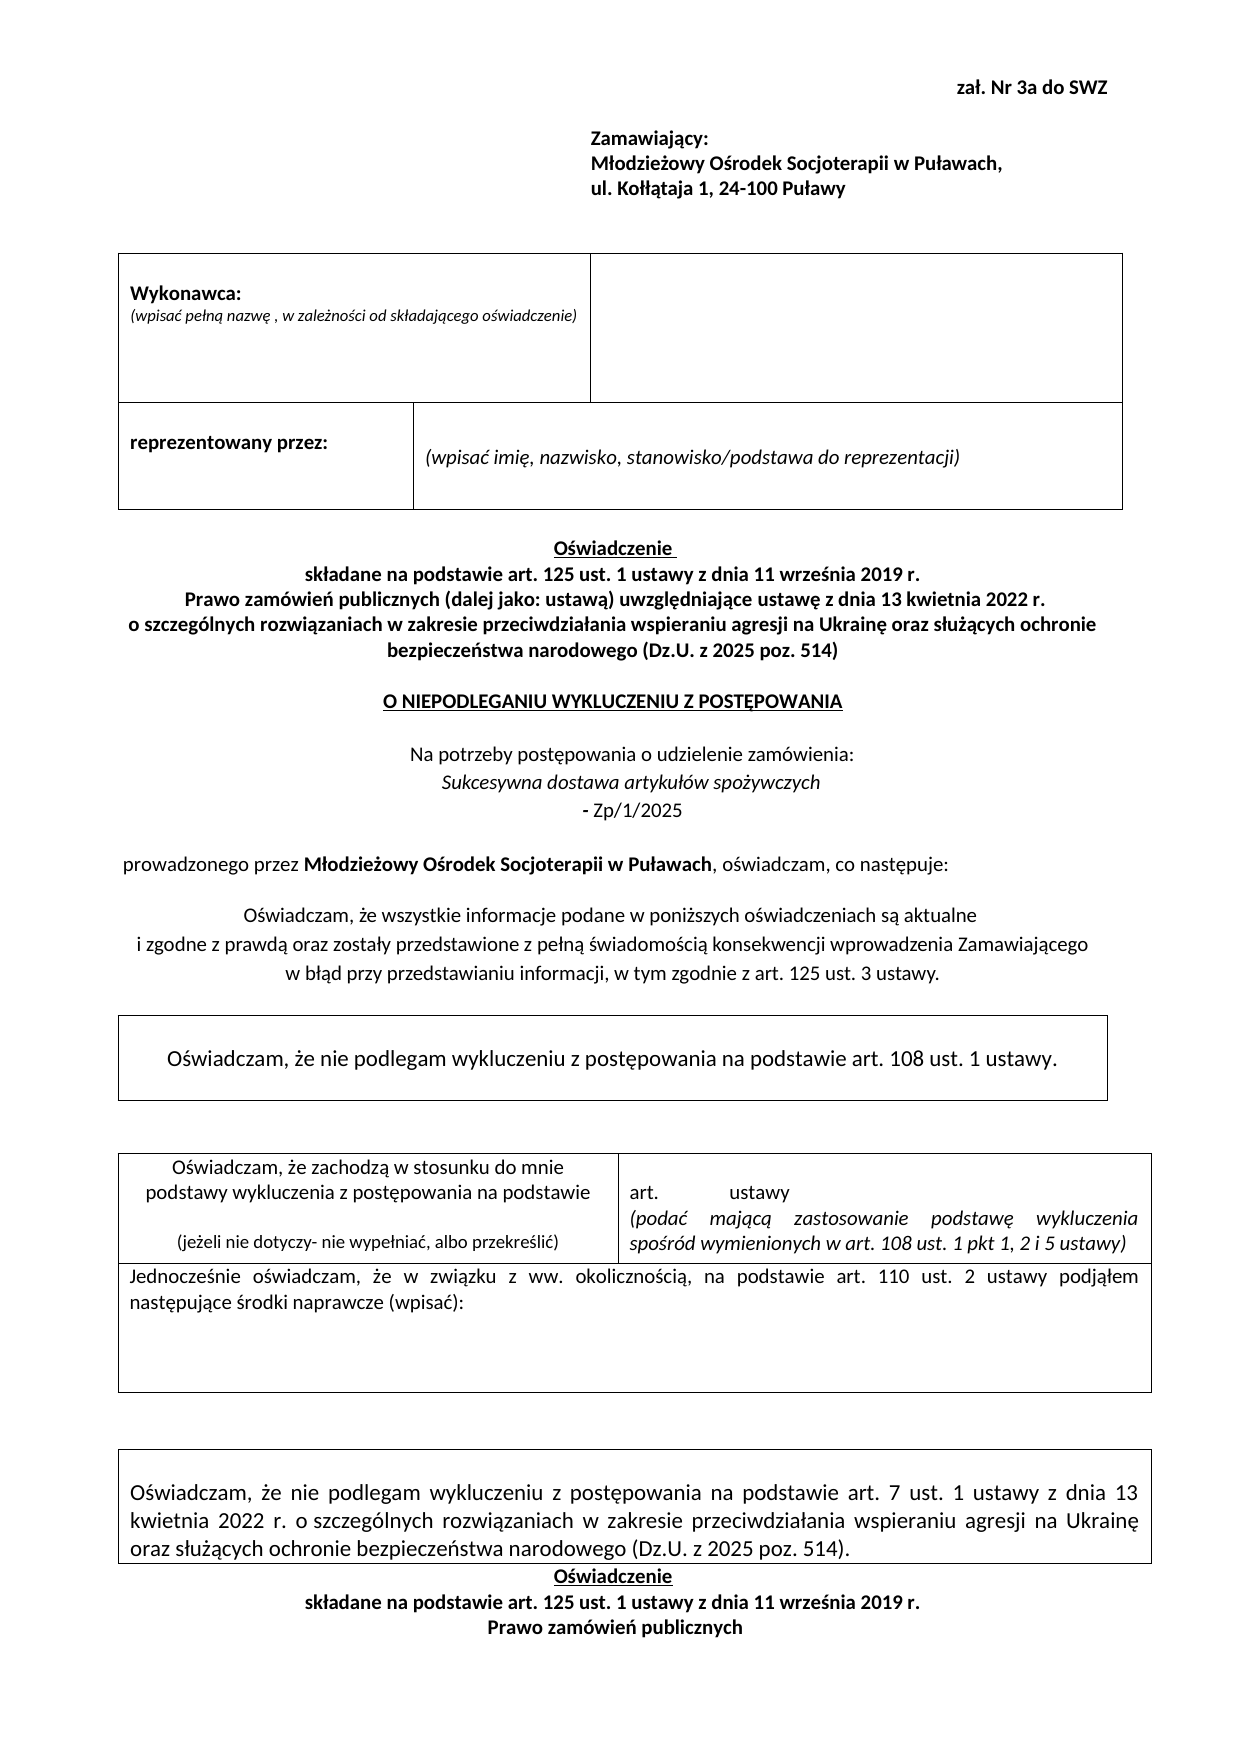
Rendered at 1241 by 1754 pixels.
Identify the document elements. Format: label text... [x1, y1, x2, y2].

text Oświadczam, że wszystkie informacje podane w poniższych oświadczeniach są aktualne i zgodne z prawdą oraz zostały przedstawione z pełną świadomością konsekwencji wprowadzenia Zamawiającego w błąd przy przedstawianiu informacji, w tym zgodnie z art. 125 ust. 3 ustawy. [118, 902, 1107, 986]
text składane na podstawie art. 125 ust. 1 ustawy z dnia 11 września 2019 r. [118, 1589, 1107, 1614]
text Oświadczenie [118, 1564, 1107, 1589]
text Na potrzeby postępowania o udzielenie zamówienia: [157, 741, 1107, 767]
text - Zp/1/2025 [157, 798, 1107, 823]
text składane na podstawie art. 125 ust. 1 ustawy z dnia 11 września 2019 r. [118, 561, 1107, 586]
text Prawo zamówień publicznych [118, 1614, 1107, 1640]
table_header [591, 254, 1122, 402]
text ul. Kołłątaja 1, 24-100 Puławy [591, 176, 1107, 201]
table_cell Jednocześnie oświadczam, że w związku z ww. okolicznością, na podstawie art. 110 ust. 2 ustawy podjąłem następujące środki naprawcze (wpisać): [119, 1264, 1151, 1392]
text Zamawiający: [591, 125, 1107, 150]
text O NIEPODLEGANIU WYKLUCZENIU Z POSTĘPOWANIA [118, 688, 1107, 713]
text Oświadczenie [118, 535, 1107, 561]
text Młodzieżowy Ośrodek Socjoterapii w Puławach, [591, 150, 1107, 176]
table_header Oświadczam, że nie podlegam wykluczeniu z postępowania na podstawie art. 108 ust. 1 ustawy. [119, 1016, 1107, 1100]
text Sukcesywna dostawa artykułów spożywczych [157, 769, 1107, 795]
text prowadzonego przez Młodzieżowy Ośrodek Socjoterapii w Puławach, oświadczam, co następuje: [118, 851, 1107, 877]
text Prawo zamówień publicznych (dalej jako: ustawą) uwzględniające ustawę z dnia 13 kwietnia 2022 r. o szczególnych rozwiązaniach w zakresie przeciwdziałania wspieraniu agresji na Ukrainę oraz służących ochronie bezpieczeństwa narodowego (Dz.U. z 2025 poz. 514) [118, 586, 1107, 662]
table_cell reprezentowany przez: [119, 403, 413, 509]
table_header Wykonawca: (wpisać pełną nazwę , w zależności od składającego oświadczenie) [119, 254, 590, 402]
table_cell (wpisać imię, nazwisko, stanowisko/podstawa do reprezentacji) [414, 403, 1122, 509]
table_header art. ustawy (podać mającą zastosowanie podstawę wykluczenia spośród wymienionych w art. 108 ust. 1 pkt 1, 2 i 5 ustawy) [619, 1154, 1151, 1263]
table_header Oświadczam, że nie podlegam wykluczeniu z postępowania na podstawie art. 7 ust. 1 ustawy z dnia 13 kwietnia 2022 r. o szczególnych rozwiązaniach w zakresie przeciwdziałania wspieraniu agresji na Ukrainę oraz służących ochronie bezpieczeństwa narodowego (Dz.U. z 2025 poz. 514). [119, 1450, 1151, 1562]
text zał. Nr 3a do SWZ [118, 74, 1107, 99]
table_header Oświadczam, że zachodzą w stosunku do mnie podstawy wykluczenia z postępowania na podstawie (jeżeli nie dotyczy- nie wypełniać, albo przekreślić) [119, 1154, 618, 1263]
